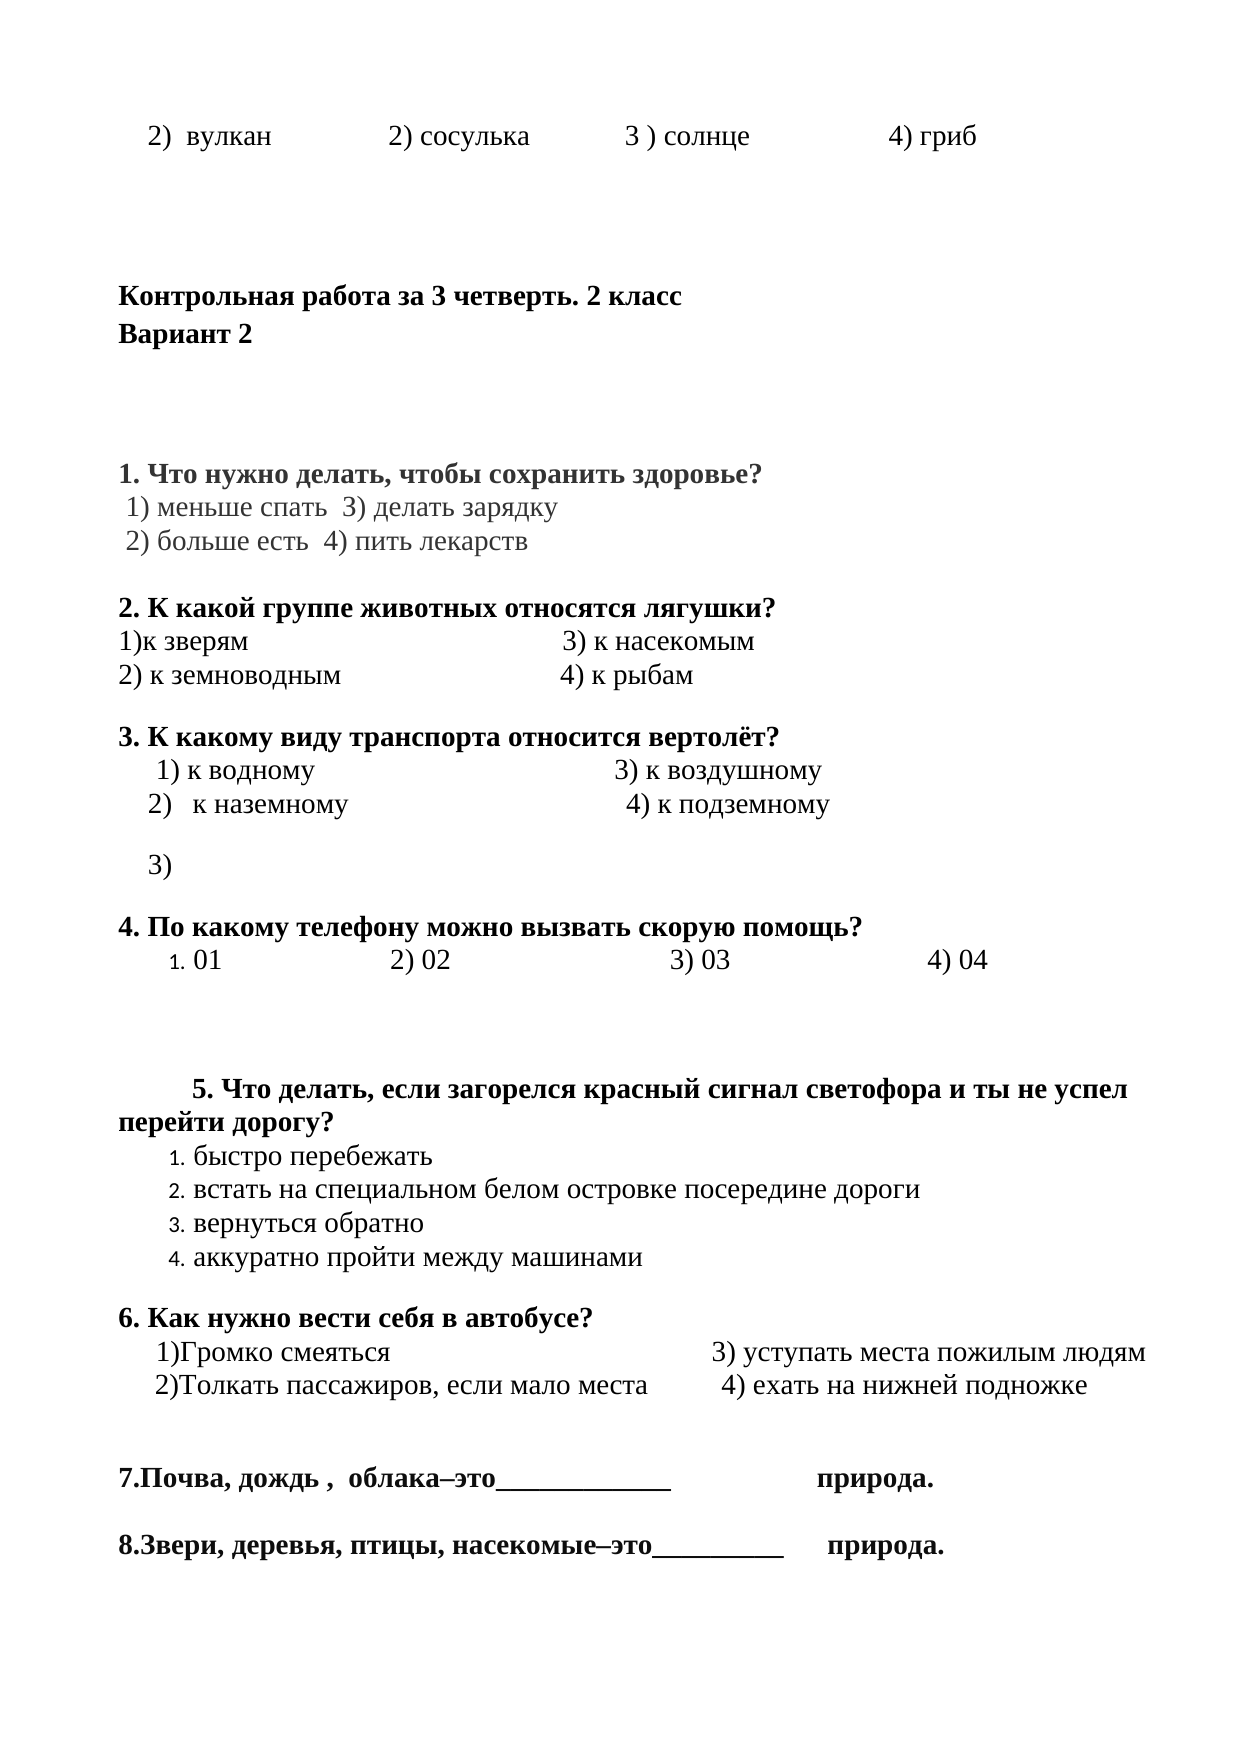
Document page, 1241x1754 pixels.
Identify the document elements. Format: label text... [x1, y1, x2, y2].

list аккуратно пройти между машинами [168, 1239, 1152, 1272]
text ⁮ 1) меньше спать ⁮ З) делать зарядку [118, 489, 1152, 523]
text 3. К какому виду транспорта относится вертолёт? [118, 719, 1152, 752]
list вернуться обратно [168, 1205, 1152, 1239]
text 1)Громко смеяться 3) уступать места пожилым людям [156, 1334, 1152, 1367]
list 01 2) 02 3) 03 4) 04 [168, 942, 1152, 976]
text 5. Что делать, если загорелся красный сигнал светофора и ты не успел перейти дорогу? [118, 1071, 1152, 1138]
text 4. По какому телефону можно вызвать скорую помощь? [118, 909, 1152, 942]
text 2)Толкать пассажиров, если мало места 4) ехать на нижней подножке [118, 1367, 1152, 1401]
text Вариант 2 [118, 317, 1152, 350]
list к наземному 4) к подземному [148, 786, 1152, 819]
text 1. Что нужно делать, чтобы сохранить здоровье? [118, 456, 1152, 489]
list быстро перебежать [168, 1138, 1152, 1172]
text 2. К какой группе животных относятся лягушки? [118, 590, 1152, 623]
text 6. Как нужно вести себя в автобусе? [118, 1300, 1152, 1334]
text 8.Звери, деревья, птицы, насекомые–это_________ природа. [118, 1527, 1152, 1561]
text ⁮ 2) больше есть ⁮ 4) пить лекарств [118, 523, 1152, 556]
text 2) к земноводным 4) к рыбам [118, 657, 1152, 691]
text 1) к водному 3) к воздушному [156, 752, 1152, 786]
text Контрольная работа за 3 четверть. 2 класс [118, 278, 1152, 312]
text 2) вулкан 2) сосулька 3 ) солнце 4) гриб [118, 118, 1152, 152]
list встать на специальном белом островке посередине дороги [168, 1172, 1152, 1205]
text 7.Почва, дождь , облака–это____________ природа. [118, 1460, 1152, 1494]
text 1)к зверям 3) к насекомым [118, 623, 1152, 657]
